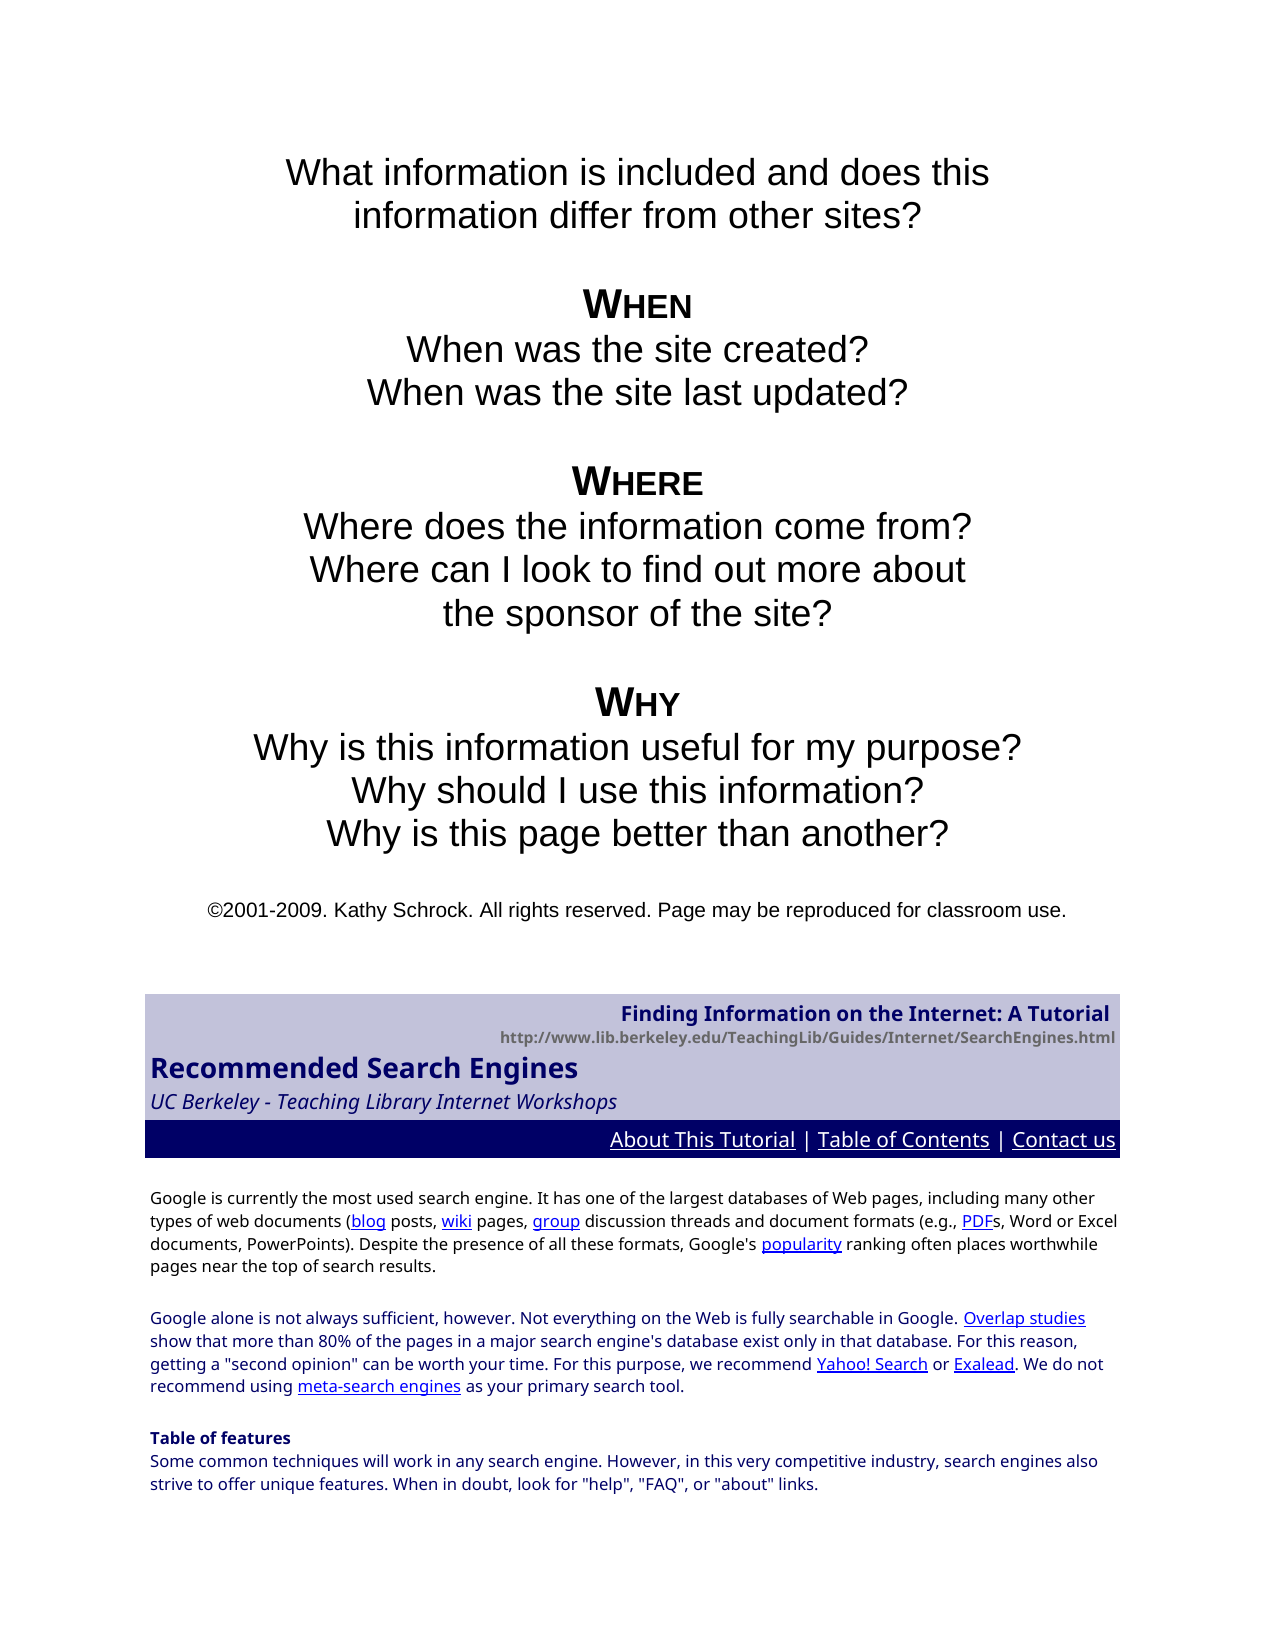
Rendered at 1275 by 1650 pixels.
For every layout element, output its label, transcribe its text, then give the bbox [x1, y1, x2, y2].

text ©2001-2009. Kathy Schrock. All rights reserved. Page may be reproduced for classroom use. [150, 897, 1125, 921]
text Why is this page better than another? [150, 811, 1125, 854]
text When was the site created? [150, 327, 1125, 370]
text information differ from other sites? [150, 193, 1125, 236]
text Google is currently the most used search engine. It has one of the largest databases of Web pages, including many other types of web documents (blog posts, wiki pages, group discussion threads and document formats (e.g., PDFs, Word or Excel documents, PowerPoints). Despite the presence of all these formats, Google's popularity ranking often places worthwhile pages near the top of search results. [150, 1187, 1125, 1278]
text Google alone is not always sufficient, however. Not everything on the Web is fully searchable in Google. Overlap studies show that more than 80% of the pages in a major search engine's database exist only in that database. For this reason, getting a "second opinion" can be worth your time. For this purpose, we recommend Yahoo! Search or Exalead. We do not recommend using meta-search engines as your primary search tool. [150, 1307, 1125, 1398]
text WHY [150, 677, 1125, 725]
text Why should I use this information? [150, 768, 1125, 811]
text When was the site last updated? [150, 370, 1125, 413]
text Why is this information useful for my purpose? [150, 725, 1125, 768]
text the sponsor of the site? [150, 591, 1125, 634]
table_cell About This Tutorial | Table of Contents | Contact us [145, 1120, 1120, 1158]
text Table of features Some common techniques will work in any search engine. However, in this very competitive industry, search engines also strive to offer unique features. When in doubt, look for "help", "FAQ", or "about" links. [150, 1427, 1125, 1495]
text Where does the information come from? [150, 504, 1125, 548]
table_header Finding Information on the Internet: A Tutorial http://www.lib.berkeley.edu/TeachingLib/Guides/Internet/SearchEngines.html Recommended Search Engines UC Berkeley - Teaching Library Internet Workshops [145, 994, 1120, 1120]
text What information is included and does this [150, 150, 1125, 193]
text WHEN [150, 279, 1125, 327]
text WHERE [150, 457, 1125, 504]
text Where can I look to find out more about [150, 548, 1125, 591]
